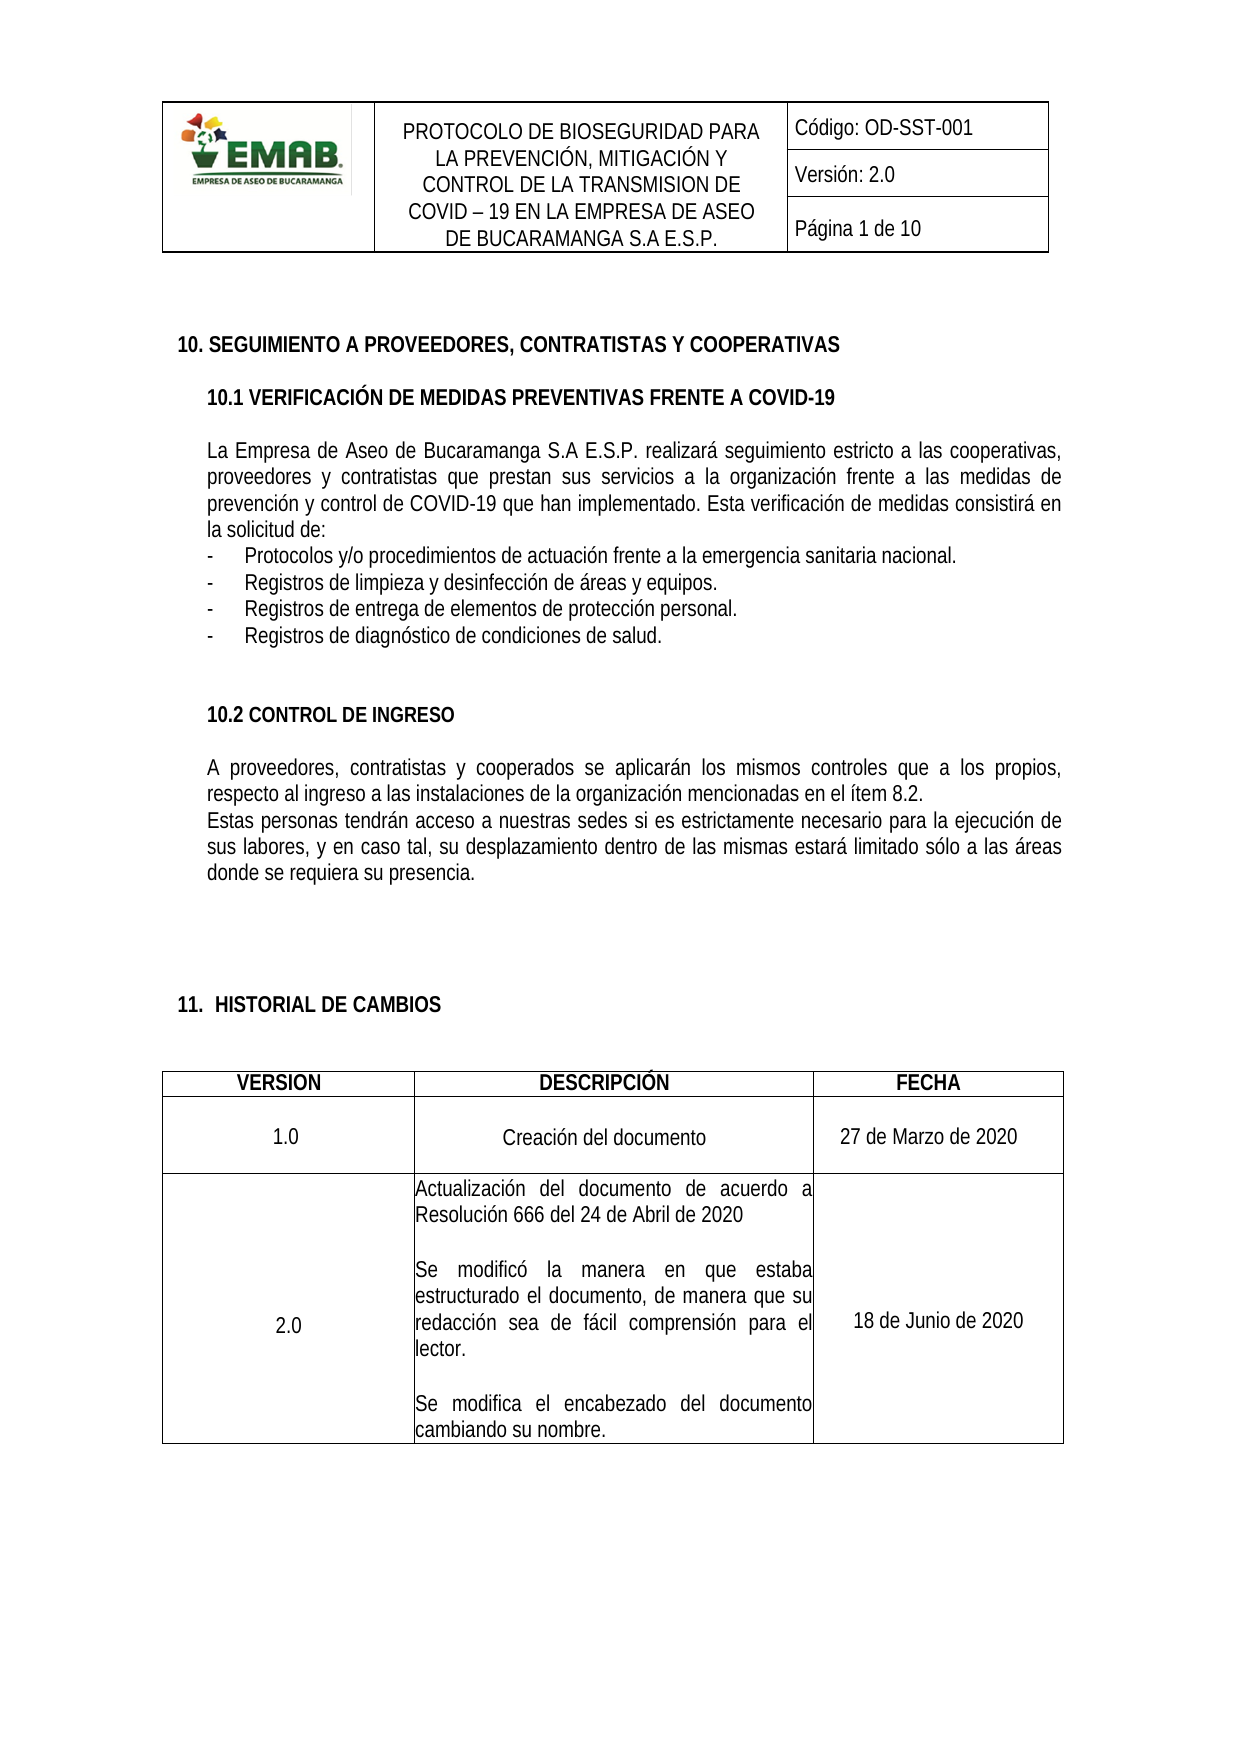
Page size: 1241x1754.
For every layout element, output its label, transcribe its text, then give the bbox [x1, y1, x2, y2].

table_cell Creación del documento [415, 1097, 813, 1172]
text 10. SEGUIMIENTO A PROVEEDORES, CONTRATISTAS Y COOPERATIVAS [177, 331, 1063, 358]
subtitle Registros de diagnóstico de condiciones de salud. [207, 622, 1063, 648]
table_cell 18 de Junio de 2020 [814, 1174, 1063, 1443]
table_header DESCRIPCIÓN [415, 1072, 813, 1096]
table_header FECHA [814, 1072, 1063, 1096]
table_cell Actualización del documento de acuerdo a Resolución 666 del 24 de Abril de 2020 Se modificó la manera en que estaba estructurado el documento, de manera que su redacción sea de fácil comprensión para el lector. Se modifica el encabezado del documento cambiando su nombre. [415, 1174, 813, 1443]
text A proveedores, contratistas y cooperados se aplicarán los mismos controles que a los propios, respecto al ingreso a las instalaciones de la organización mencionadas en el ítem 8.2. [207, 754, 1063, 807]
subtitle 10.2 CONTROL DE INGRESO [207, 701, 1063, 728]
list HISTORIAL DE CAMBIOS [177, 991, 1063, 1017]
subtitle Protocolos y/o procedimientos de actuación frente a la emergencia sanitaria nacional. [207, 542, 1063, 569]
subtitle Registros de entrega de elementos de protección personal. [207, 595, 1063, 622]
table_cell 27 de Marzo de 2020 [814, 1097, 1063, 1172]
subtitle La Empresa de Aseo de Bucaramanga S.A E.S.P. realizará seguimiento estricto a las cooperativas, proveedores y contratistas que prestan sus servicios a la organización frente a las medidas de prevención y control de COVID-19 que han implementado. Esta verificación de medidas consistirá en la solicitud de: [207, 437, 1063, 542]
text 10.1 VERIFICACIÓN DE MEDIDAS PREVENTIVAS FRENTE A COVID-19 [207, 384, 1063, 411]
picture [173, 104, 352, 196]
table_cell 2.0 [163, 1174, 414, 1443]
table_header VERSION [163, 1072, 414, 1096]
text Estas personas tendrán acceso a nuestras sedes si es estrictamente necesario para la ejecución de sus labores, y en caso tal, su desplazamiento dentro de las mismas estará limitado sólo a las áreas donde se requiera su presencia. [207, 807, 1063, 886]
table_cell 1.0 [163, 1097, 414, 1172]
subtitle Registros de limpieza y desinfección de áreas y equipos. [207, 569, 1063, 595]
